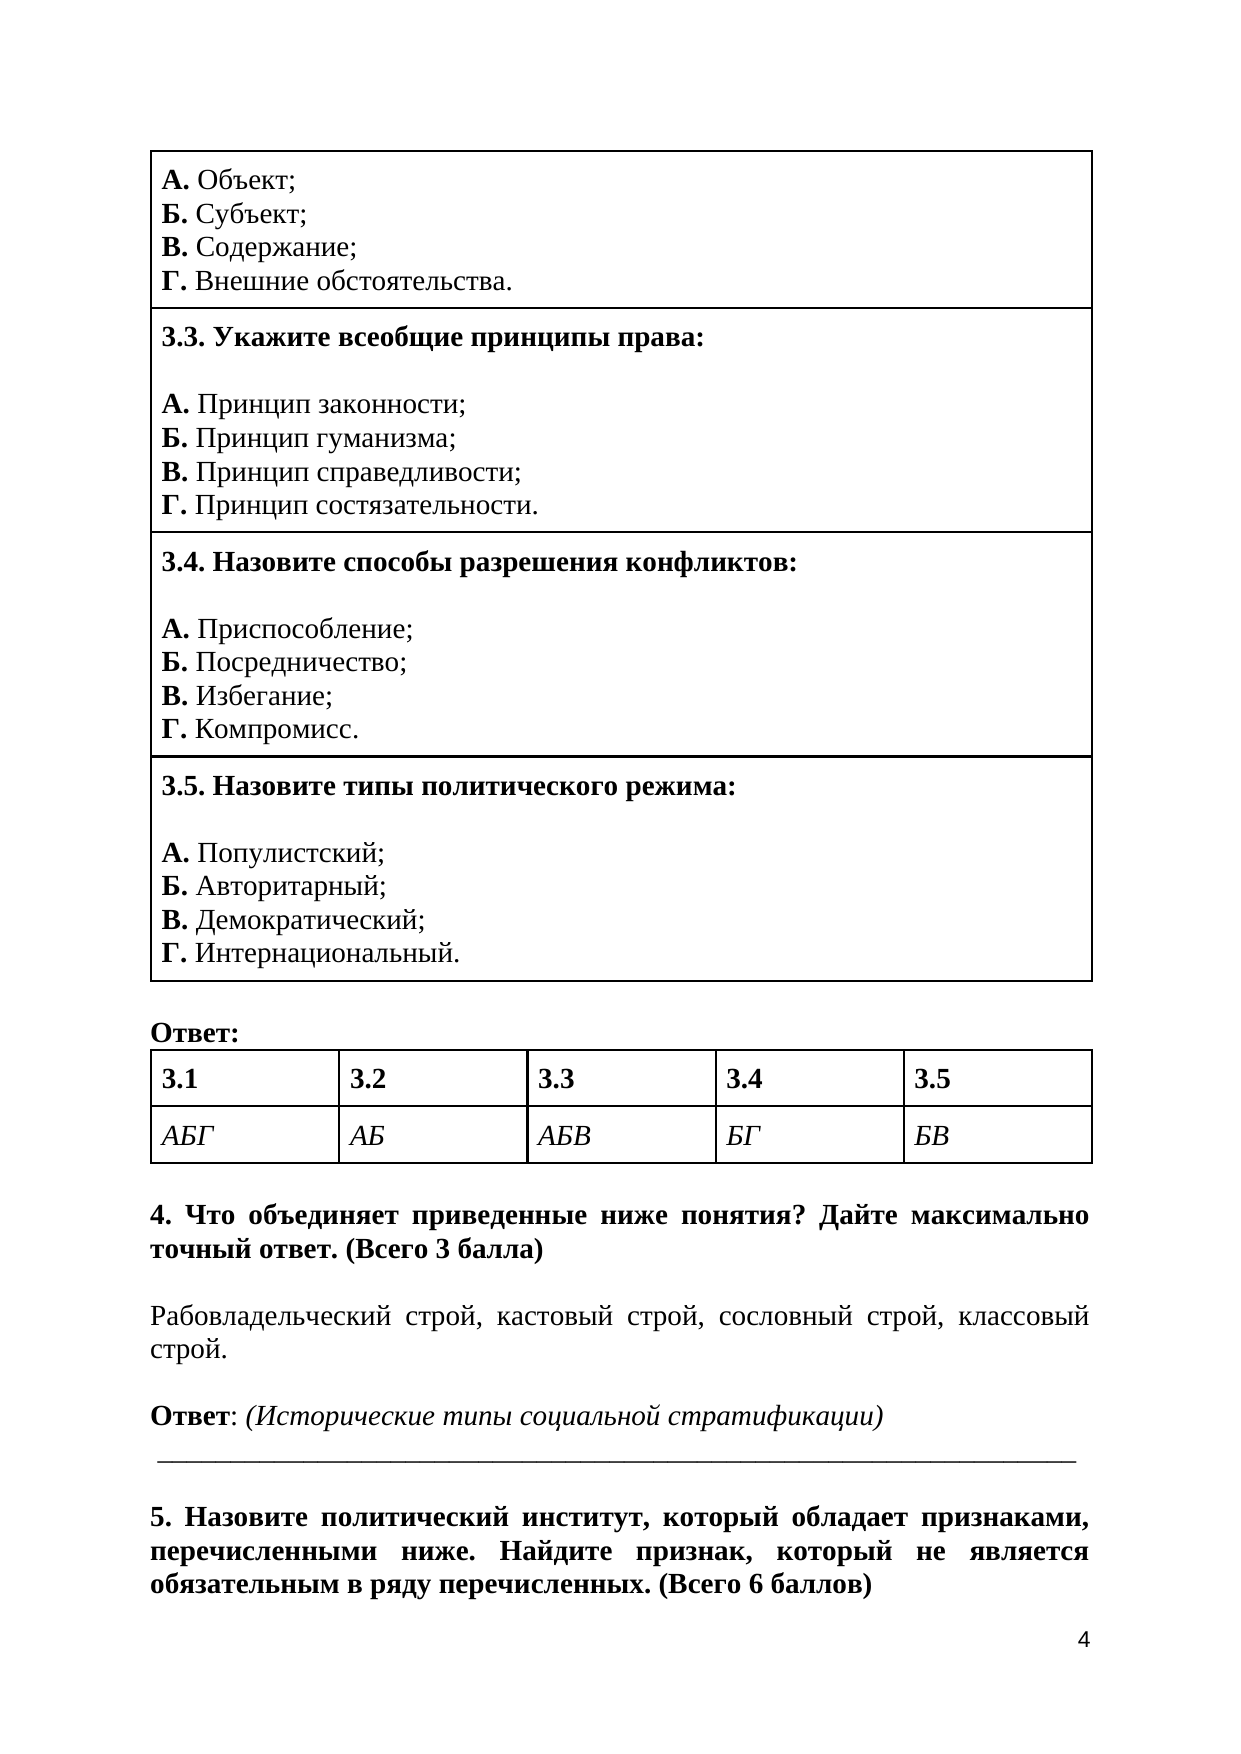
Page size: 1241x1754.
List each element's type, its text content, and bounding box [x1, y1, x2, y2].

table_header 3.3 [529, 1051, 715, 1105]
text Ответ: (Исторические типы социальной стратификации) [150, 1398, 1090, 1432]
text 5. Назовите политический институт, который обладает признаками, перечисленными ниже. Найдите признак, который не является обязательным в ряду перечисленных. (Всего 6 баллов) [150, 1499, 1090, 1600]
table_header 3.5 [905, 1051, 1091, 1105]
table_header 3.2 [340, 1051, 526, 1105]
text Ответ: [150, 1015, 1090, 1049]
table_cell АБГ [152, 1107, 338, 1162]
text 4. Что объединяет приведенные ниже понятия? Дайте максимально точный ответ. (Всего 3 балла) [150, 1197, 1090, 1264]
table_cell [152, 152, 1091, 307]
table_header 3.1 [152, 1051, 338, 1105]
table_cell 3.4. Назовите способы разрешения конфликтов: А. Приспособление; Б. Посредничество; В. Избегание; Г. Компромисс. [152, 533, 1091, 755]
text Рабовладельческий строй, кастовый строй, сословный строй, классовый строй. [150, 1298, 1090, 1365]
table_cell БГ [717, 1107, 903, 1162]
text _______________________________________________________________ [150, 1432, 1090, 1466]
table_cell 3.5. Назовите типы политического режима: А. Популистский; Б. Авторитарный; В. Демократический; Г. Интернациональный. [152, 758, 1091, 979]
table_cell 3.3. Укажите всеобщие принципы права: А. Принцип законности; Б. Принцип гуманизма; В. Принцип справедливости; Г. Принцип состязательности. [152, 309, 1091, 531]
table_header 3.4 [717, 1051, 903, 1105]
table_cell АБВ [529, 1107, 715, 1162]
table_cell БВ [905, 1107, 1091, 1162]
table_cell АБ [340, 1107, 526, 1162]
